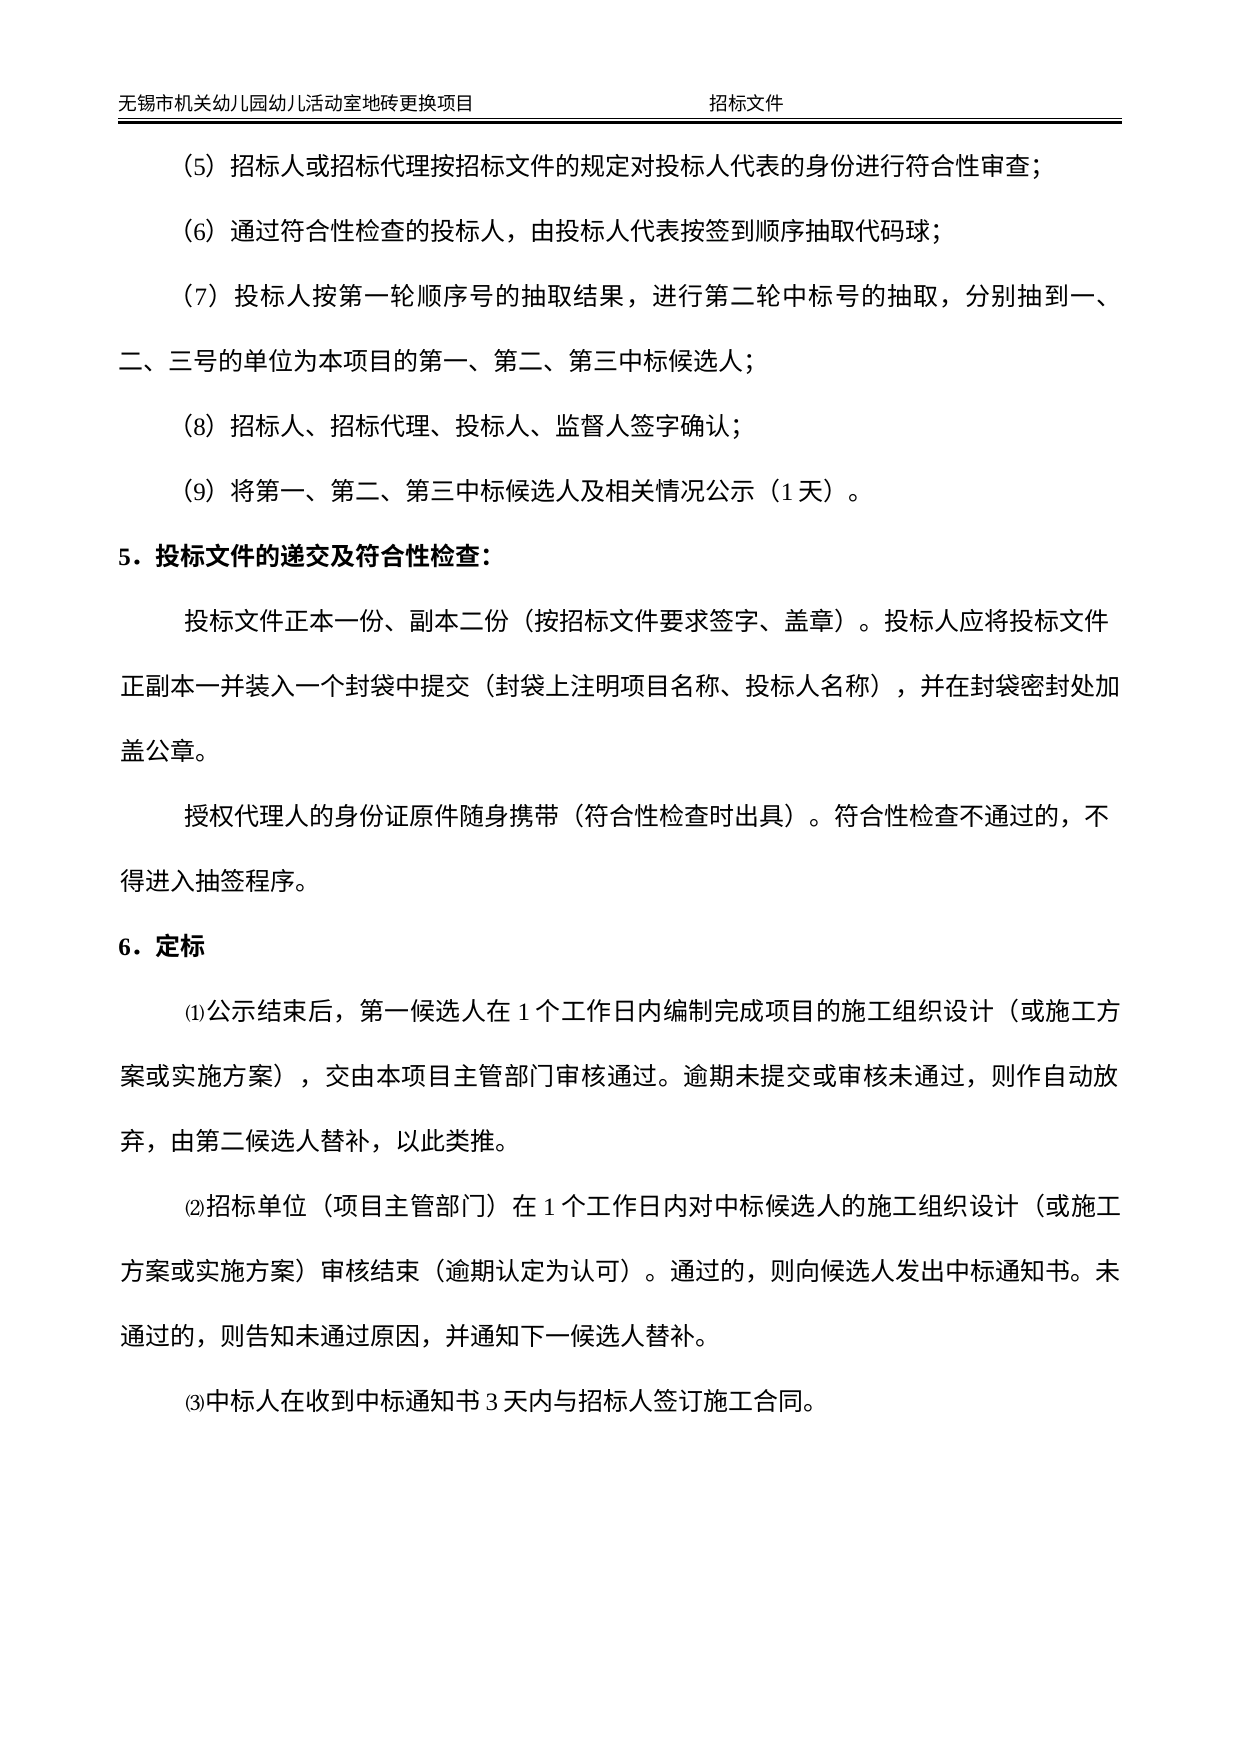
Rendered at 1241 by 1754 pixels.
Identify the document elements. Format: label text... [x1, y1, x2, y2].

text 6．定标 [118, 912, 1122, 977]
text ⑶中标人在收到中标通知书3天内与招标人签订施工合同。 [120, 1367, 1122, 1432]
text 授权代理人的身份证原件随身携带（符合性检查时出具）。符合性检查不通过的，不得进入抽签程序。 [120, 782, 1122, 912]
text 投标文件正本一份、副本二份（按招标文件要求签字、盖章）。投标人应将投标文件正副本一并装入一个封袋中提交（封袋上注明项目名称、投标人名称），并在封袋密封处加盖公章。 [120, 587, 1122, 782]
text ⑴公示结束后，第一候选人在1个工作日内编制完成项目的施工组织设计（或施工方案或实施方案），交由本项目主管部门审核通过。逾期未提交或审核未通过，则作自动放弃，由第二候选人替补，以此类推。 [120, 977, 1122, 1172]
text （9）将第一、第二、第三中标候选人及相关情况公示（1天）。 [118, 457, 1122, 522]
text （7）投标人按第一轮顺序号的抽取结果，进行第二轮中标号的抽取，分别抽到一、二、三号的单位为本项目的第一、第二、第三中标候选人； [118, 262, 1122, 392]
text （6）通过符合性检查的投标人，由投标人代表按签到顺序抽取代码球； [118, 197, 1122, 262]
text ⑵招标单位（项目主管部门）在1个工作日内对中标候选人的施工组织设计（或施工方案或实施方案）审核结束（逾期认定为认可）。通过的，则向候选人发出中标通知书。未通过的，则告知未通过原因，并通知下一候选人替补。 [120, 1172, 1122, 1367]
text （5）招标人或招标代理按招标文件的规定对投标人代表的身份进行符合性审查； [118, 132, 1122, 197]
text 5．投标文件的递交及符合性检查： [118, 522, 1122, 587]
text （8）招标人、招标代理、投标人、监督人签字确认； [118, 392, 1122, 457]
